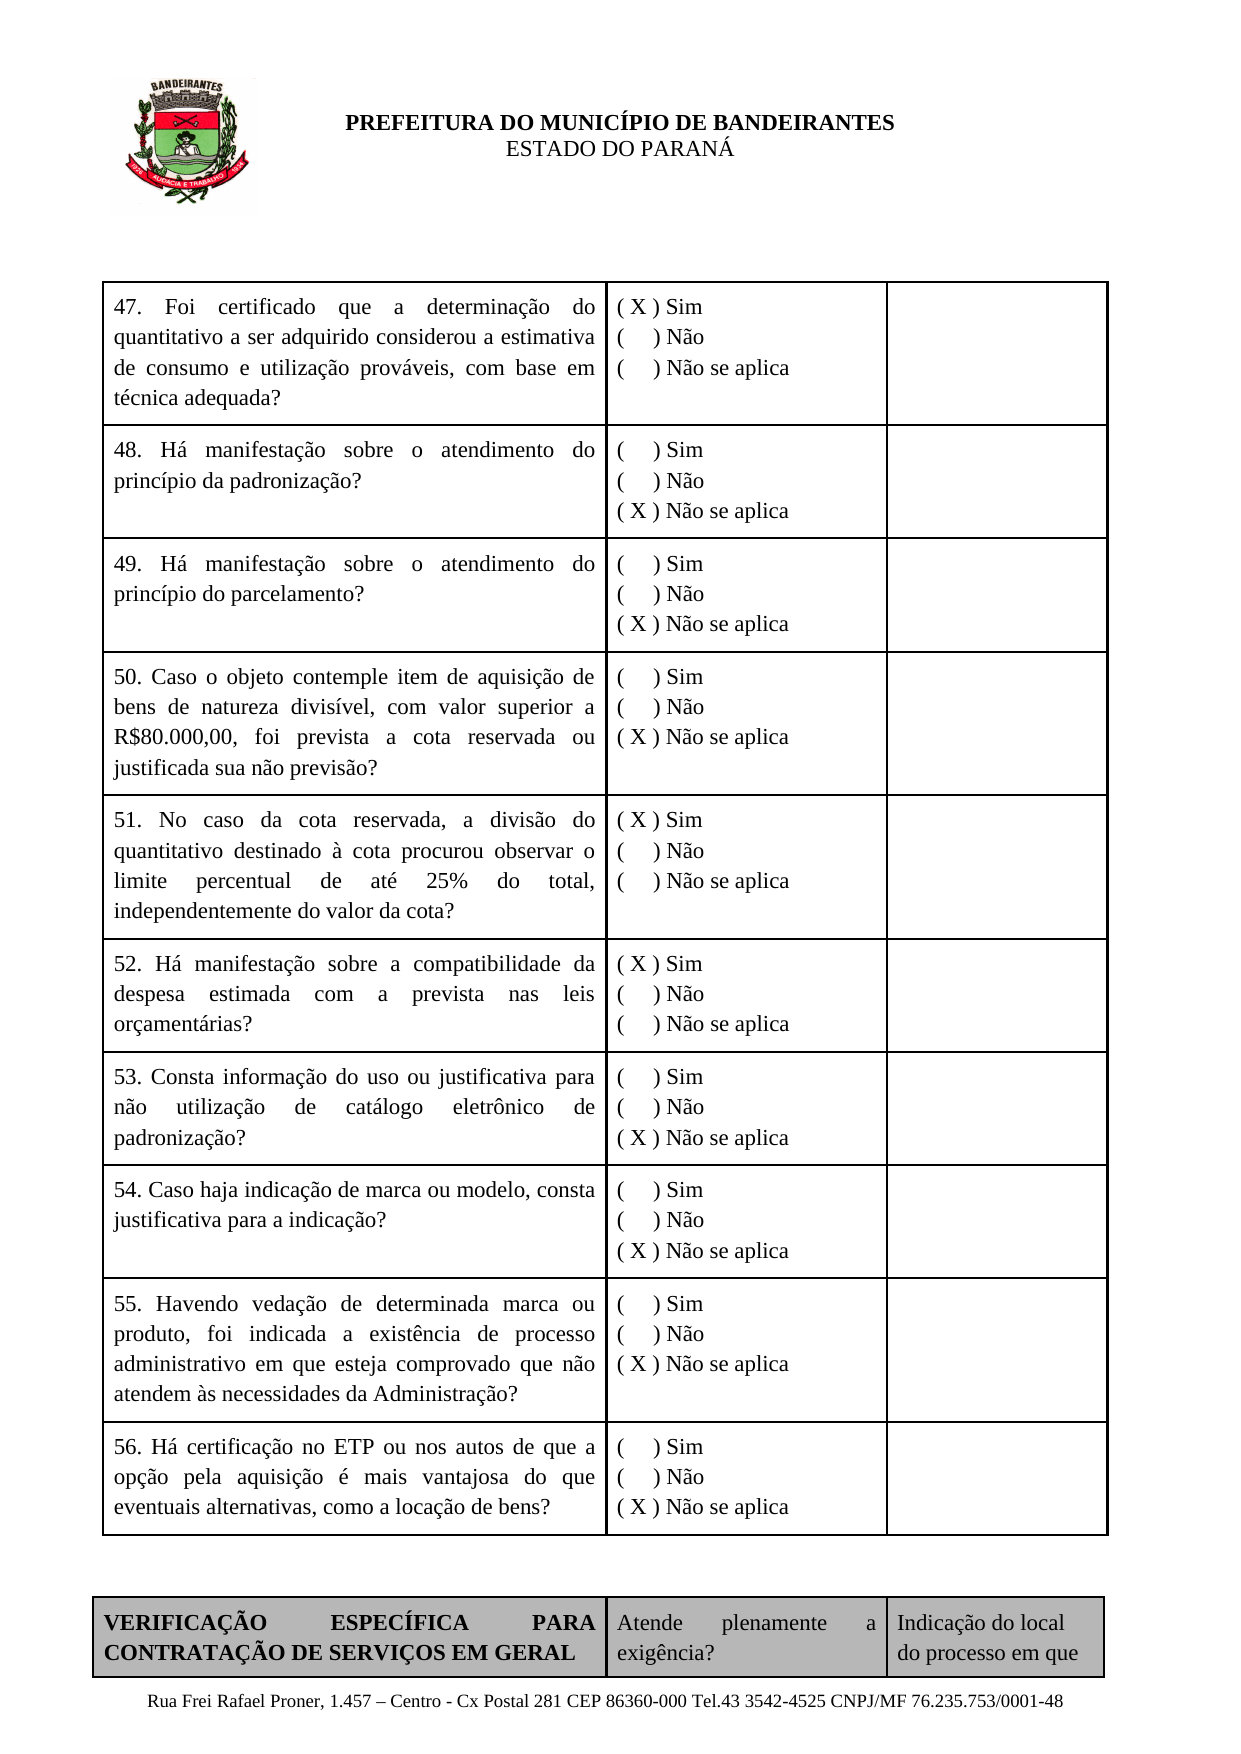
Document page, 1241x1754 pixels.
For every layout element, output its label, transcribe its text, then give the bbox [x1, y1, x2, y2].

table_cell ( ) Sim ( ) Não ( X ) Não se aplica [608, 1279, 886, 1421]
table_cell 49. Há manifestação sobre o atendimento do princípio do parcelamento? [104, 539, 605, 651]
table_cell [888, 1053, 1106, 1164]
table_header Atende plenamente a exigência? [608, 1598, 886, 1676]
table_cell 50. Caso o objeto contemple item de aquisição de bens de natureza divisível, com valor superior a R$80.000,00, foi prevista a cota reservada ou justificada sua não previsão? [104, 653, 605, 794]
table_cell 54. Caso haja indicação de marca ou modelo, consta justificativa para a indicação? [104, 1166, 605, 1277]
table_header Indicação do local do processo em que foi atendida a exigência (doc./fls.) [888, 1598, 1103, 1676]
table_cell 51. No caso da cota reservada, a divisão do quantitativo destinado à cota procurou observar o limite percentual de até 25% do total, independentemente do valor da cota? [104, 796, 605, 937]
table_cell ( ) Sim ( ) Não ( X ) Não se aplica [608, 1053, 886, 1164]
table_cell [888, 653, 1106, 794]
table_cell [888, 426, 1106, 537]
table_cell [888, 283, 1106, 424]
table_cell 53. Consta informação do uso ou justificativa para não utilização de catálogo eletrônico de padronização? [104, 1053, 605, 1164]
table_cell ( ) Sim ( ) Não ( X ) Não se aplica [608, 426, 886, 537]
table_cell ( X ) Sim ( ) Não ( ) Não se aplica [608, 796, 886, 937]
table_cell 52. Há manifestação sobre a compatibilidade da despesa estimada com a prevista nas leis orçamentárias? [104, 940, 605, 1051]
table_cell ( ) Sim ( ) Não ( X ) Não se aplica [608, 1166, 886, 1277]
table_cell ( ) Sim ( ) Não ( X ) Não se aplica [608, 1423, 886, 1534]
table_cell ( X ) Sim ( ) Não ( ) Não se aplica [608, 283, 886, 424]
table_cell [888, 1166, 1106, 1277]
picture [110, 78, 258, 217]
table_cell ( ) Sim ( ) Não ( X ) Não se aplica [608, 653, 886, 794]
table_cell [888, 796, 1106, 937]
table_cell [888, 1279, 1106, 1421]
table_cell 47. Foi certificado que a determinação do quantitativo a ser adquirido considerou a estimativa de consumo e utilização prováveis, com base em técnica adequada? [104, 283, 605, 424]
table_cell ( ) Sim ( ) Não ( X ) Não se aplica [608, 539, 886, 651]
table_header VERIFICAÇÃO ESPECÍFICA PARA CONTRATAÇÃO DE SERVIÇOS EM GERAL [94, 1598, 605, 1676]
table_cell 55. Havendo vedação de determinada marca ou produto, foi indicada a existência de processo administrativo em que esteja comprovado que não atendem às necessidades da Administração? [104, 1279, 605, 1421]
table_cell 56. Há certificação no ETP ou nos autos de que a opção pela aquisição é mais vantajosa do que eventuais alternativas, como a locação de bens? [104, 1423, 605, 1534]
table_cell ( X ) Sim ( ) Não ( ) Não se aplica [608, 940, 886, 1051]
table_cell 48. Há manifestação sobre o atendimento do princípio da padronização? [104, 426, 605, 537]
table_cell [888, 1423, 1106, 1534]
table_cell [888, 539, 1106, 651]
table_cell [888, 940, 1106, 1051]
